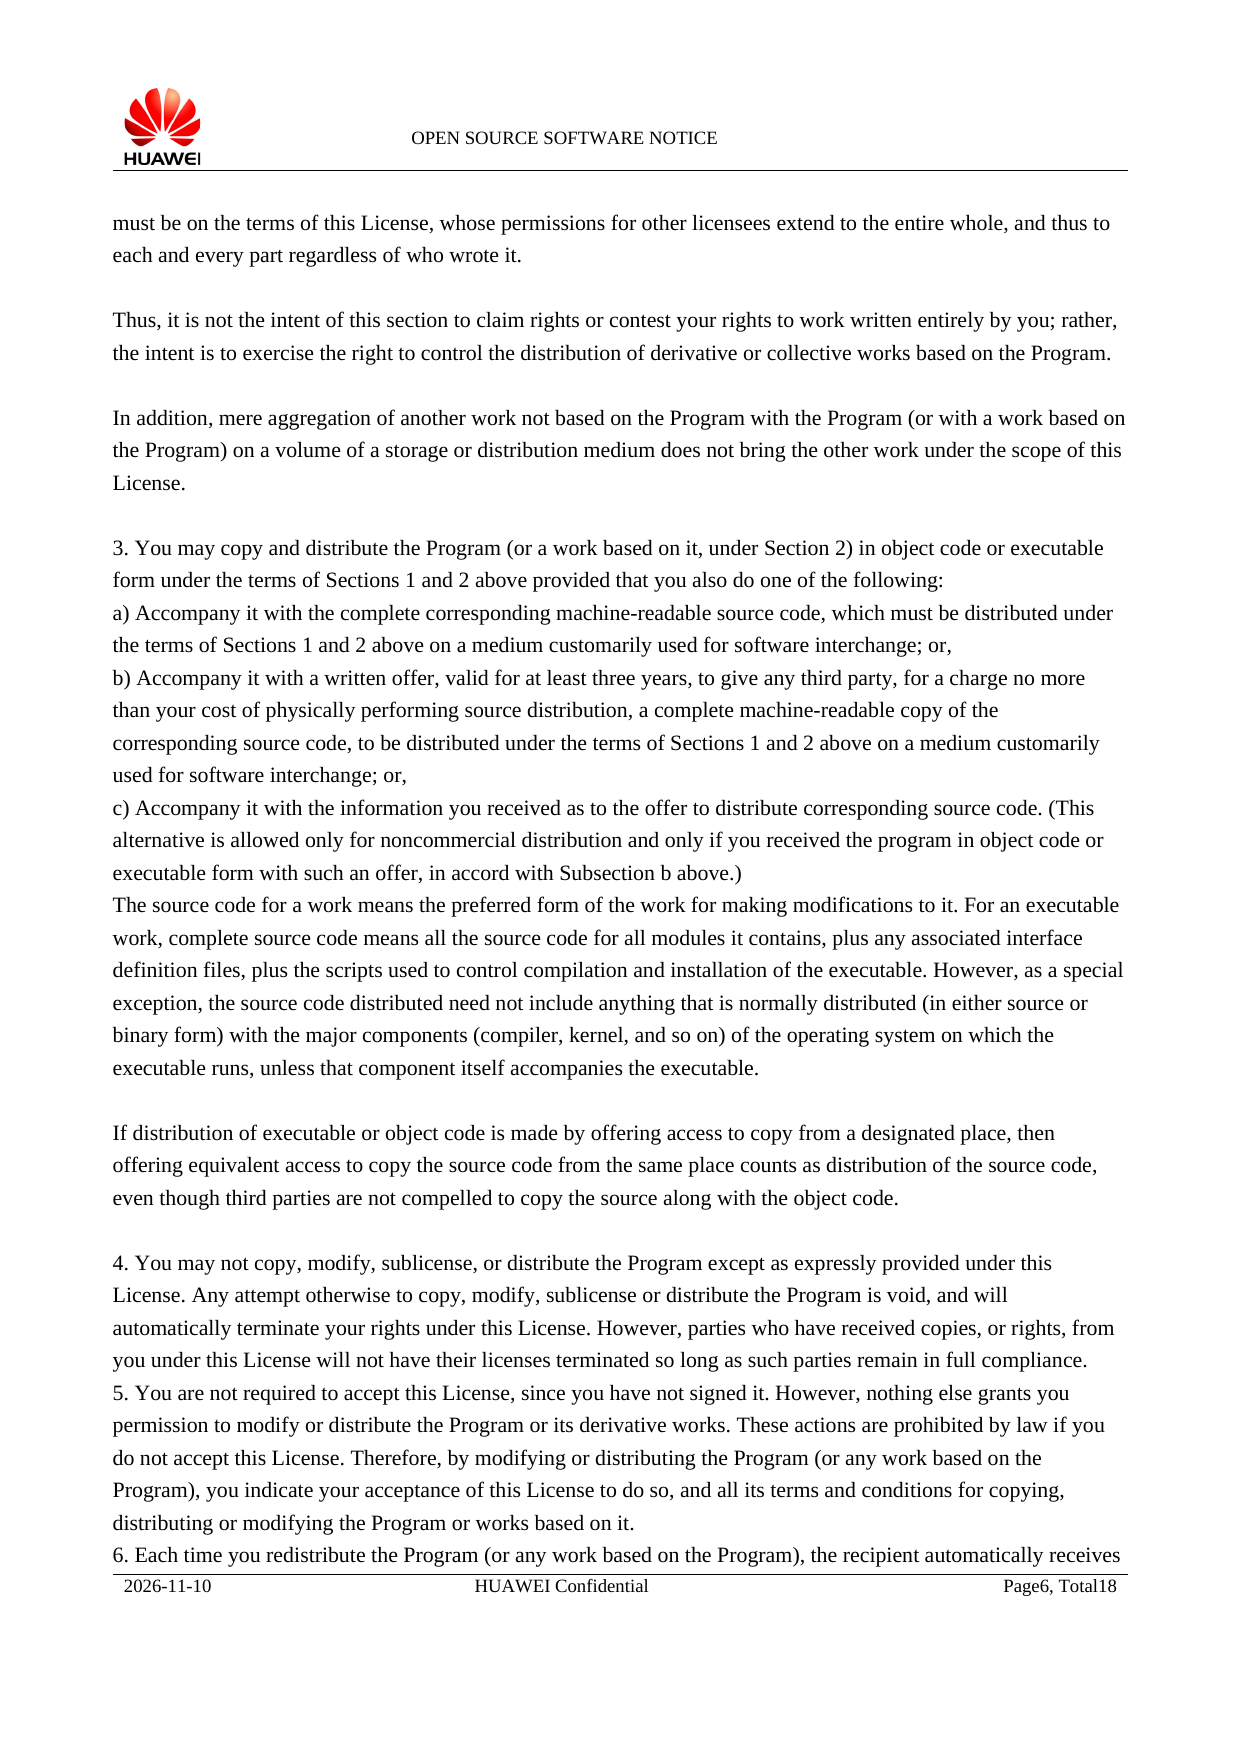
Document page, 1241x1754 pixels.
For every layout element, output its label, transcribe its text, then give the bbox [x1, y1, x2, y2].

picture [124, 88, 201, 165]
